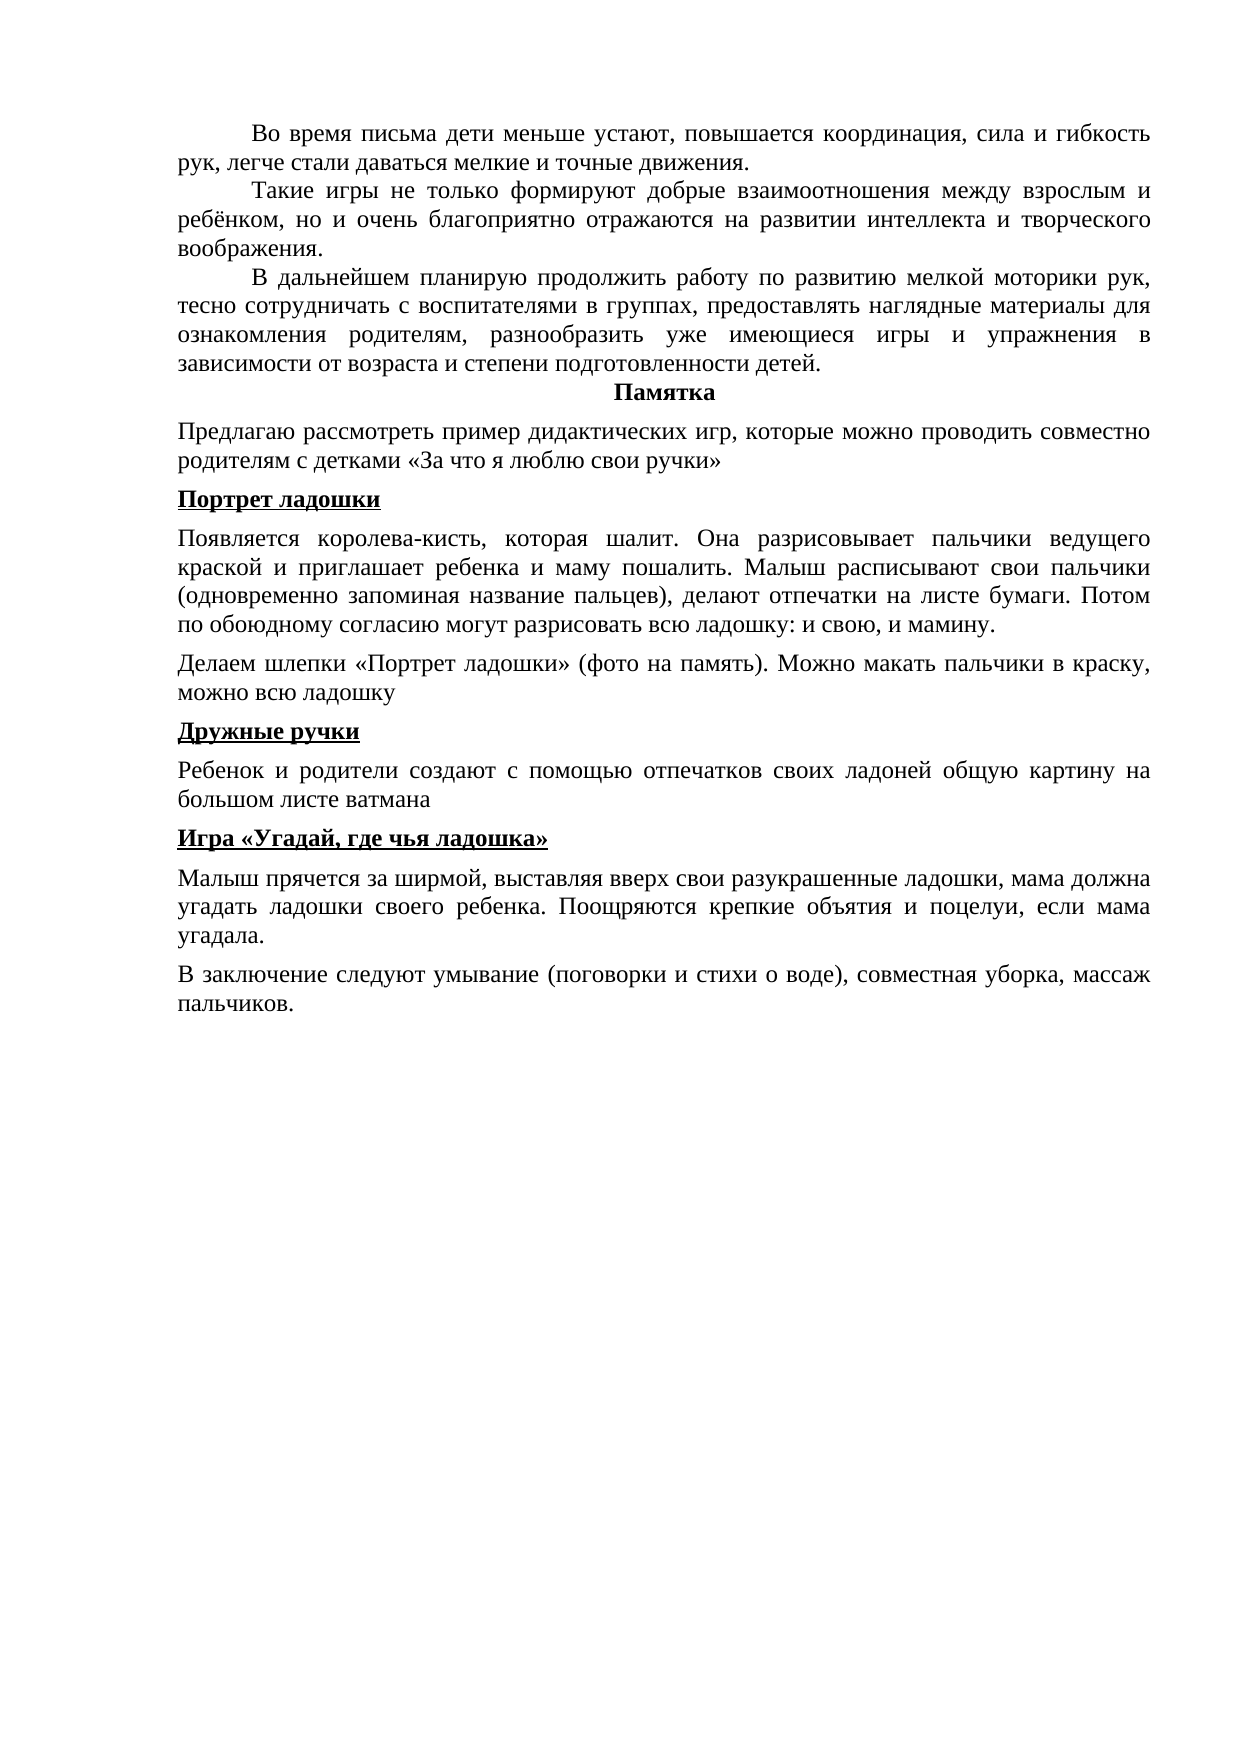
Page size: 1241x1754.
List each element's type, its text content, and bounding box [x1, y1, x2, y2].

text Предлагаю рассмотреть пример дидактических игр, которые можно проводить совместно родителям с детками «За что я люблю свои ручки» [177, 416, 1152, 473]
text Такие игры не только формируют добрые взаимоотношения между взрослым и ребёнком, но и очень благоприятно отражаются на развитии интеллекта и творческого воображения. [177, 176, 1152, 262]
text В дальнейшем планирую продолжить работу по развитию мелкой моторики рук, тесно сотрудничать с воспитателями в группах, предоставлять наглядные материалы для ознакомления родителям, разнообразить уже имеющиеся игры и упражнения в зависимости от возраста и степени подготовленности детей. [177, 262, 1152, 377]
text Памятка [177, 377, 1152, 406]
text Малыш прячется за ширмой, выставляя вверх свои разукрашенные ладошки, мама должна угадать ладошки своего ребенка. Поощряются крепкие объятия и поцелуи, если мама угадала. [177, 863, 1152, 949]
text Дружные ручки [177, 716, 1152, 745]
text Появляется королева-кисть, которая шалит. Она разрисовывает пальчики ведущего краской и приглашает ребенка и маму пошалить. Малыш расписывают свои пальчики (одновременно запоминая название пальцев), делают отпечатки на листе бумаги. Потом по обоюдному согласию могут разрисовать всю ладошку: и свою, и мамину. [177, 523, 1152, 638]
text Во время письма дети меньше устают, повышается координация, сила и гибкость рук, легче стали даваться мелкие и точные движения. [177, 118, 1152, 176]
text В заключение следуют умывание (поговорки и стихи о воде), совместная уборка, массаж пальчиков. [177, 959, 1152, 1017]
text Игра «Угадай, где чья ладошка» [177, 823, 1152, 852]
text Ребенок и родители создают с помощью отпечатков своих ладоней общую картину на большом листе ватмана [177, 756, 1152, 813]
text Делаем шлепки «Портрет ладошки» (фото на память). Можно макать пальчики в краску, можно всю ладошку [177, 648, 1152, 706]
text Портрет ладошки [177, 484, 1152, 513]
